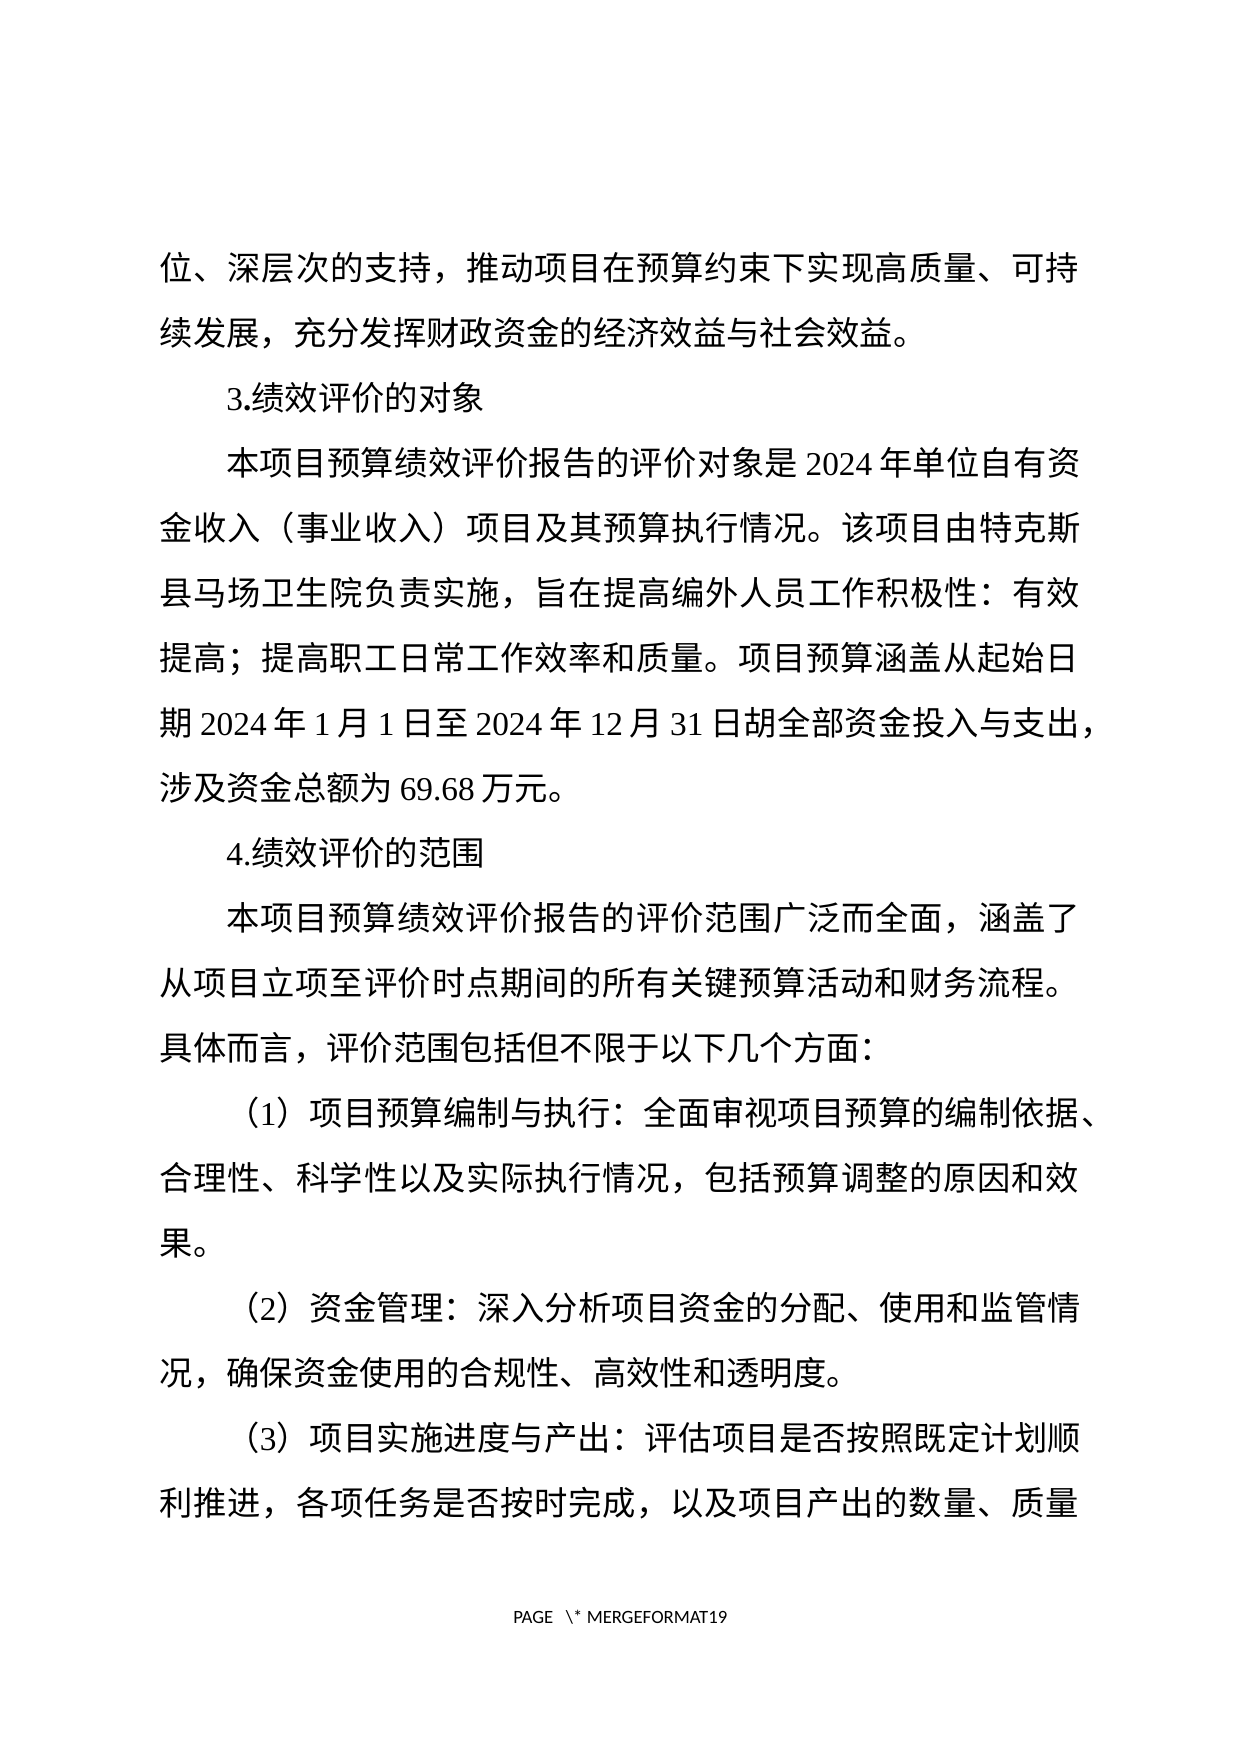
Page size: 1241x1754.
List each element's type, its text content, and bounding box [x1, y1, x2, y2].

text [159, 233, 1081, 363]
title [159, 1403, 1081, 1533]
title 本项目预算绩效评价报告的评价对象是2024年单位自有资金收入（事业收入）项目及其预算执行情况。该项目由特克斯县马场卫生院负责实施，旨在提高编外人员工作积极性：有效提高；提高职工日常工作效率和质量。项目预算涵盖从起始日期2024年1月1日至2024年12月31日胡全部资金投入与支出，涉及资金总额为69.68万元。 [159, 428, 1081, 818]
title 4.绩效评价的范围 [159, 818, 1081, 883]
title 资金管理：深入分析项目资金的分配、使用和监管情况，确保资金使用的合规性、高效性和透明度。 [159, 1273, 1081, 1403]
title 本项目预算绩效评价报告的评价范围广泛而全面，涵盖了从项目立项至评价时点期间的所有关键预算活动和财务流程。具体而言，评价范围包括但不限于以下几个方面： [159, 883, 1081, 1078]
title 项目预算编制与执行：全面审视项目预算的编制依据、合理性、科学性以及实际执行情况，包括预算调整的原因和效果。 [159, 1078, 1081, 1273]
title 3.绩效评价的对象 [159, 363, 1081, 428]
